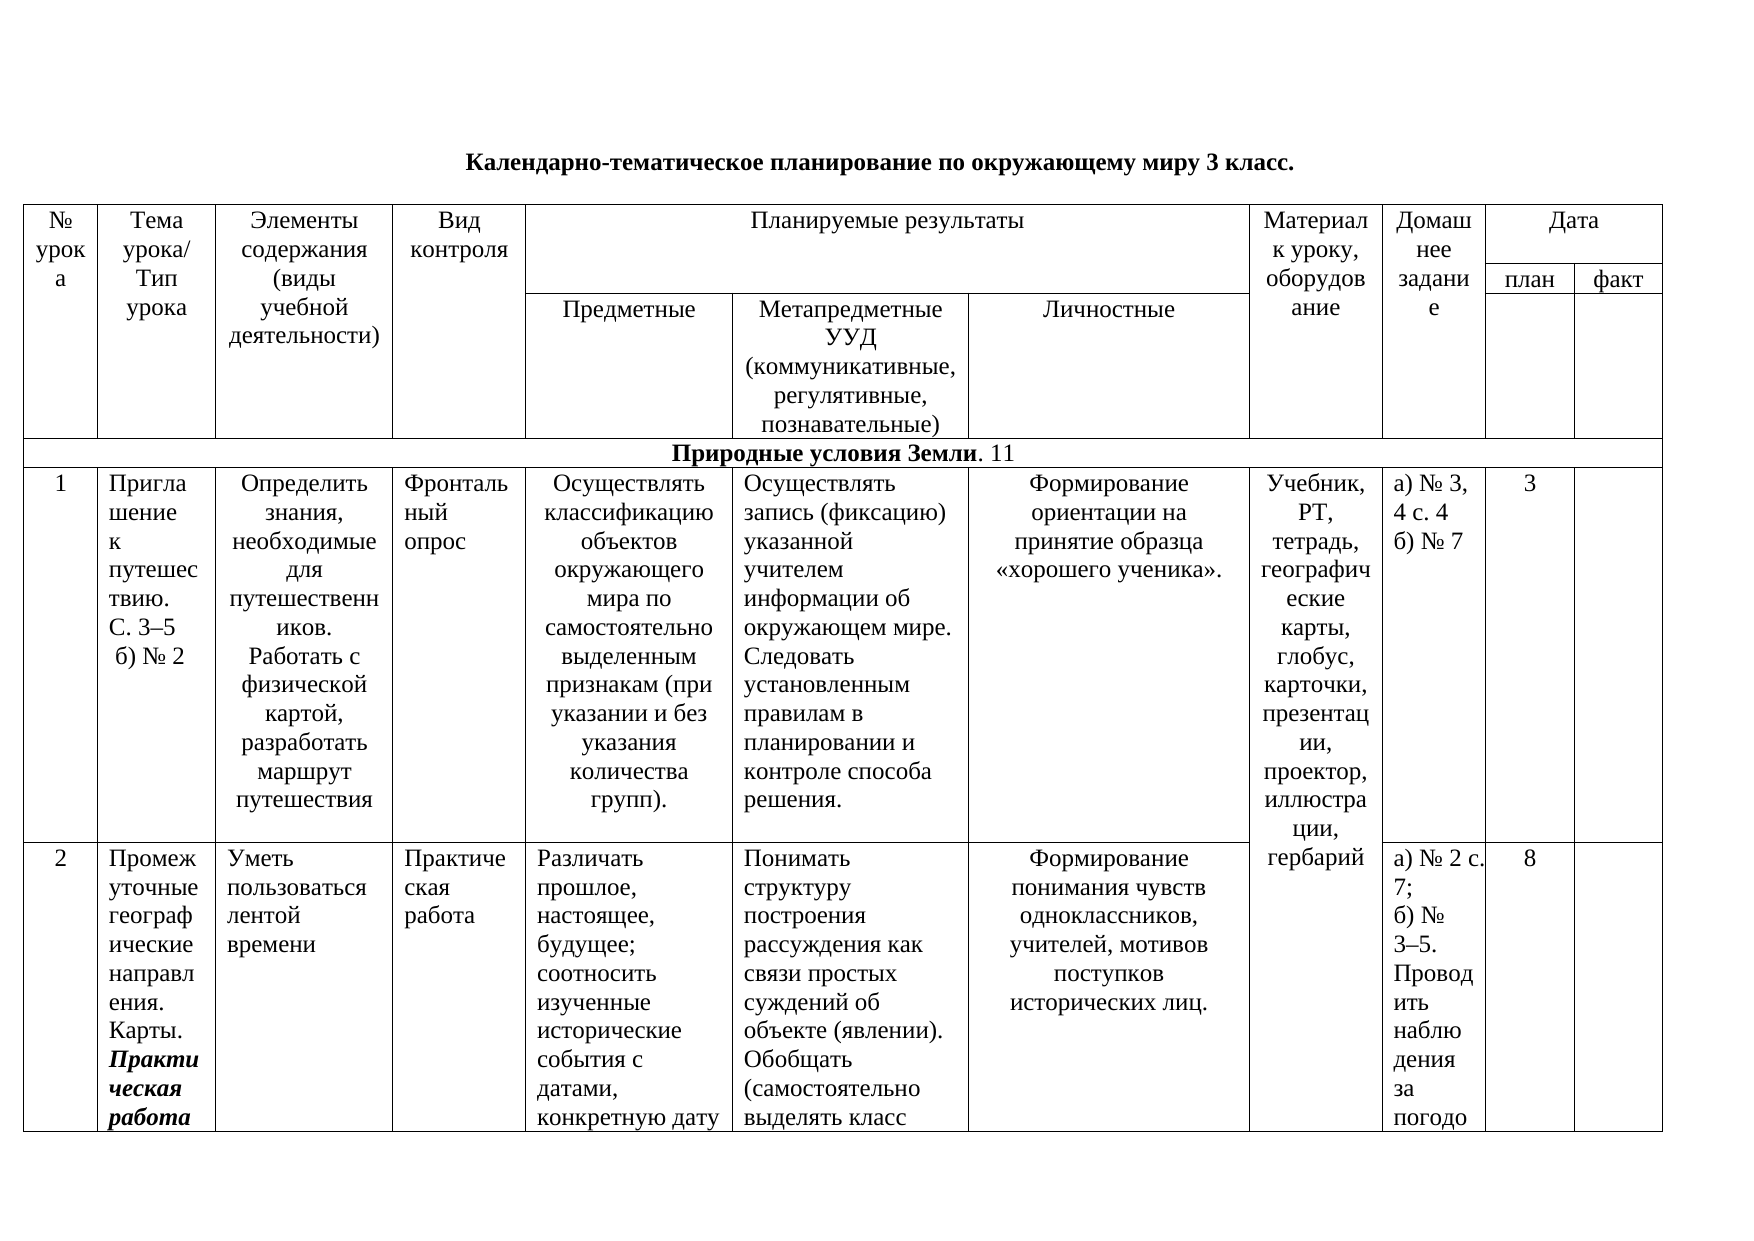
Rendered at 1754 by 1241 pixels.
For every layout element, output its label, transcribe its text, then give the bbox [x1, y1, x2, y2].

table_cell план [1486, 264, 1574, 293]
table_cell Предметные [526, 294, 732, 437]
table_cell 2 [24, 843, 97, 1131]
table_cell Природные условия Земли. 11 [24, 439, 1662, 467]
table_header Домашнее задание [1383, 205, 1485, 437]
table_cell [1486, 294, 1574, 437]
table_cell Осуществлять классификацию объектов окружающего мира по самостоятельно выделенным признакам (при указании и без указания количества групп). [526, 468, 732, 842]
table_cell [526, 843, 732, 1131]
table_cell Осуществлять запись (фиксацию) указанной учителем информации об окружающем мире. Следовать установленным правилам в планировании и контроле способа решения. [733, 468, 968, 842]
table_cell Фронтальный опрос [393, 468, 525, 842]
table_cell [1575, 468, 1662, 842]
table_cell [216, 843, 392, 1131]
table_cell Учебник, РТ, тетрадь, географические карты, глобус, карточки, презентации, проектор, иллюстрации, гербарий [1250, 468, 1382, 1131]
table_cell [1575, 843, 1662, 1131]
table_header Элементы содержания (виды учебной деятельности) [216, 205, 392, 437]
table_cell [98, 843, 215, 1131]
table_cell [1383, 843, 1485, 1131]
table_cell [1575, 294, 1662, 437]
table_header Материал к уроку, оборудование [1250, 205, 1382, 437]
text Календарно-тематическое планирование по окружающему миру 3 класс. [112, 147, 1648, 176]
table_cell 3 [1486, 468, 1574, 842]
table_header № урока [24, 205, 97, 437]
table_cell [733, 843, 968, 1131]
table_header Вид контроля [393, 205, 525, 437]
table_cell Практическая работа [393, 843, 525, 1131]
table_cell 8 [1486, 843, 1574, 1131]
table_cell 1 [24, 468, 97, 842]
table_cell Формирование ориентации на принятие образца «хорошего ученика». [969, 468, 1249, 842]
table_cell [969, 843, 1249, 1131]
table_cell Личностные [969, 294, 1249, 437]
table_cell а) № 3, 4 с. 4 б) № 7 [1383, 468, 1485, 842]
table_cell Приглашение к путешествию. С. 3–5 б) № 2 [98, 468, 215, 842]
table_cell Метапредметные УУД (коммуникативные, регулятивные, познавательные) [733, 294, 968, 437]
table_header Тема урока/ Тип урока [98, 205, 215, 437]
table_cell Определить знания, необходимые для путешественников. Работать с физической картой, разработать маршрут путешествия [216, 468, 392, 842]
table_header Планируемые результаты [526, 205, 1249, 293]
table_header Дата [1486, 205, 1662, 263]
table_cell факт [1575, 264, 1662, 293]
